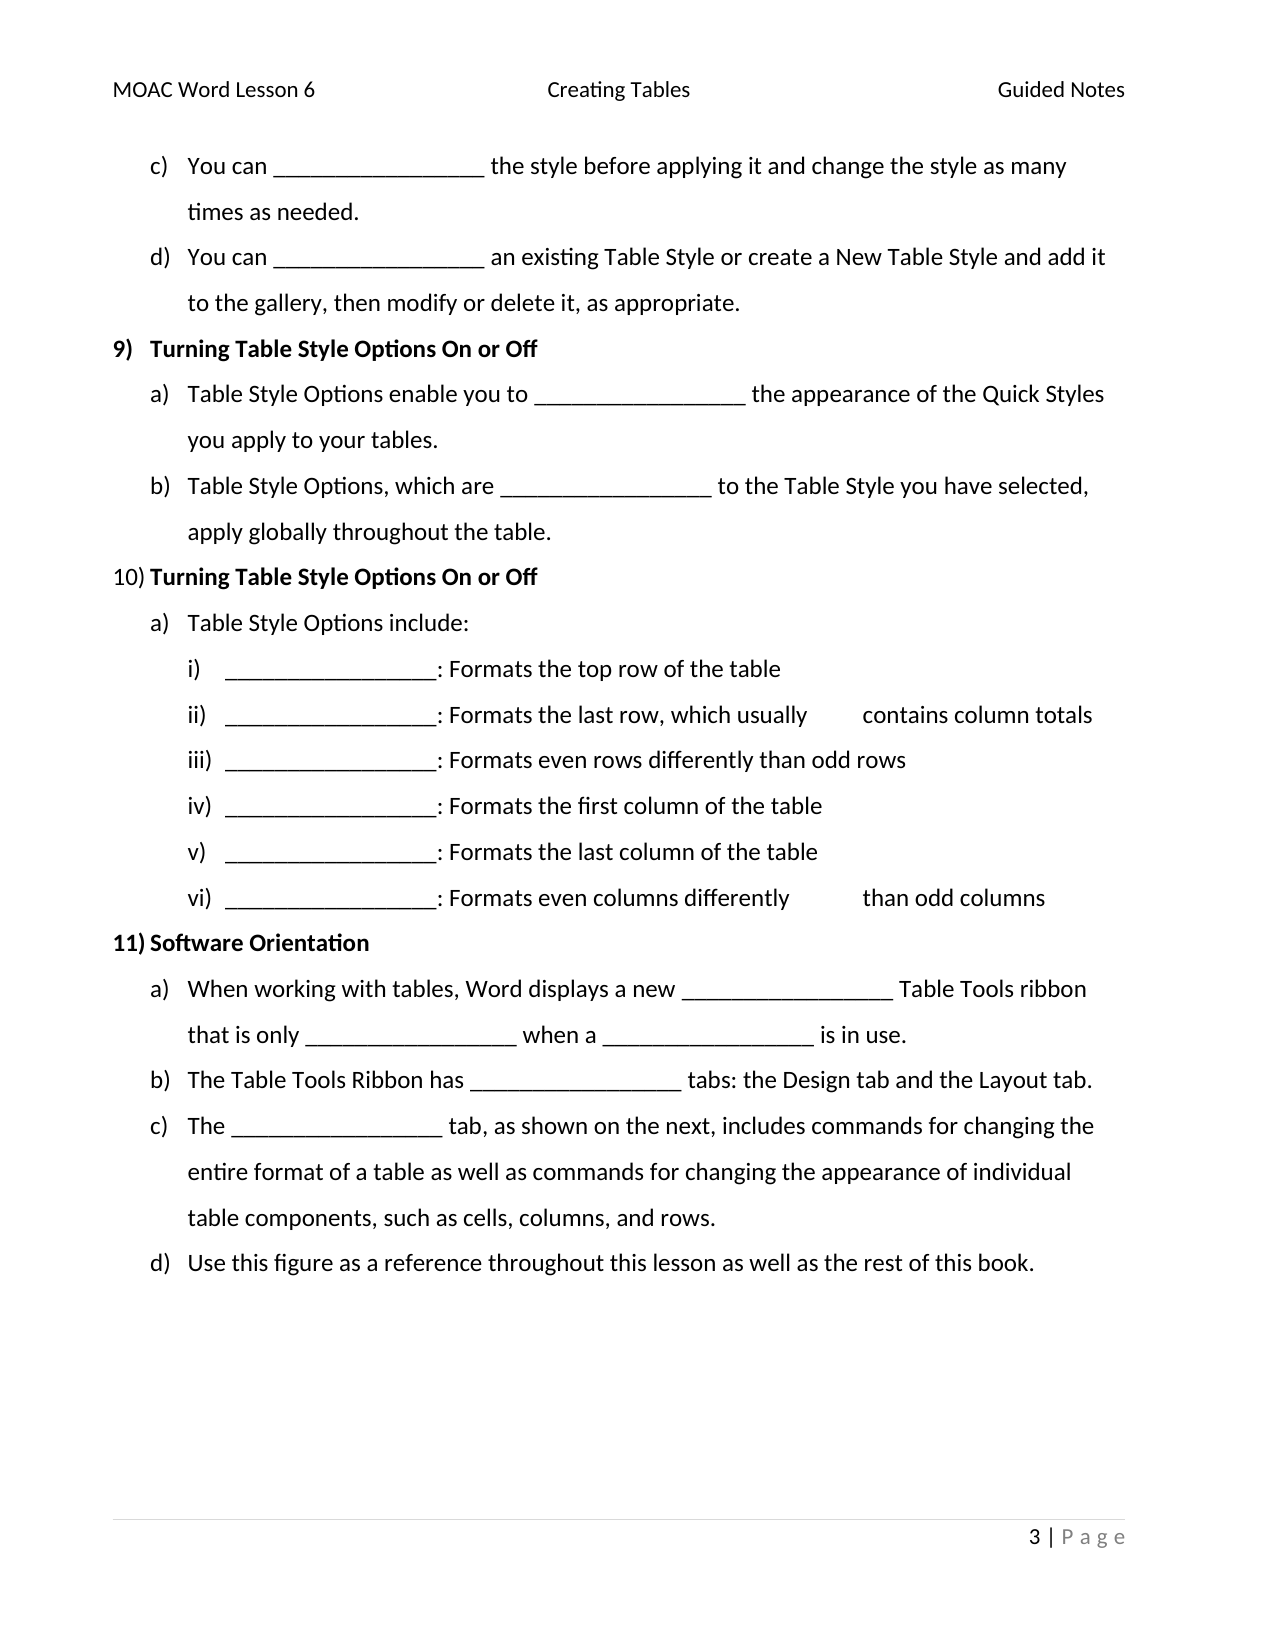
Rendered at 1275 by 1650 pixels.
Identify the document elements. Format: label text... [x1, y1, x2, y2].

list Software Orientation [112, 927, 1125, 958]
list Table Style Options, which are _________________ to the Table Style you have selected, apply globally throughout the table. [150, 470, 1125, 546]
list When working with tables, Word displays a new _________________ Table Tools ribbon that is only _________________ when a _________________ is in use. [150, 973, 1125, 1049]
list Table Style Options include: [150, 607, 1125, 638]
list _________________: Formats even columns differently than odd columns [187, 882, 1125, 912]
list _________________: Formats the last row, which usually contains column totals [187, 699, 1125, 729]
list _________________: Formats the last column of the table [187, 836, 1125, 866]
list Table Style Options enable you to _________________ the appearance of the Quick Styles you apply to your tables. [150, 379, 1125, 455]
list Use this figure as a reference throughout this lesson as well as the rest of this book. [150, 1247, 1125, 1278]
list The _________________ tab, as shown on the next, includes commands for changing the entire format of a table as well as commands for changing the appearance of individual table components, such as cells, columns, and rows. [150, 1110, 1125, 1232]
list The Table Tools Ribbon has _________________ tabs: the Design tab and the Layout tab. [150, 1064, 1125, 1095]
list Turning Table Style Options On or Off [112, 562, 1125, 592]
list Turning Table Style Options On or Off [112, 333, 1125, 363]
list _________________: Formats the first column of the table [187, 790, 1125, 821]
list You can _________________ the style before applying it and change the style as many times as needed. [150, 150, 1125, 226]
list _________________: Formats the top row of the table [187, 653, 1125, 683]
list You can _________________ an existing Table Style or create a New Table Style and add it to the gallery, then modify or delete it, as appropriate. [150, 241, 1125, 318]
list _________________: Formats even rows differently than odd rows [187, 744, 1125, 775]
